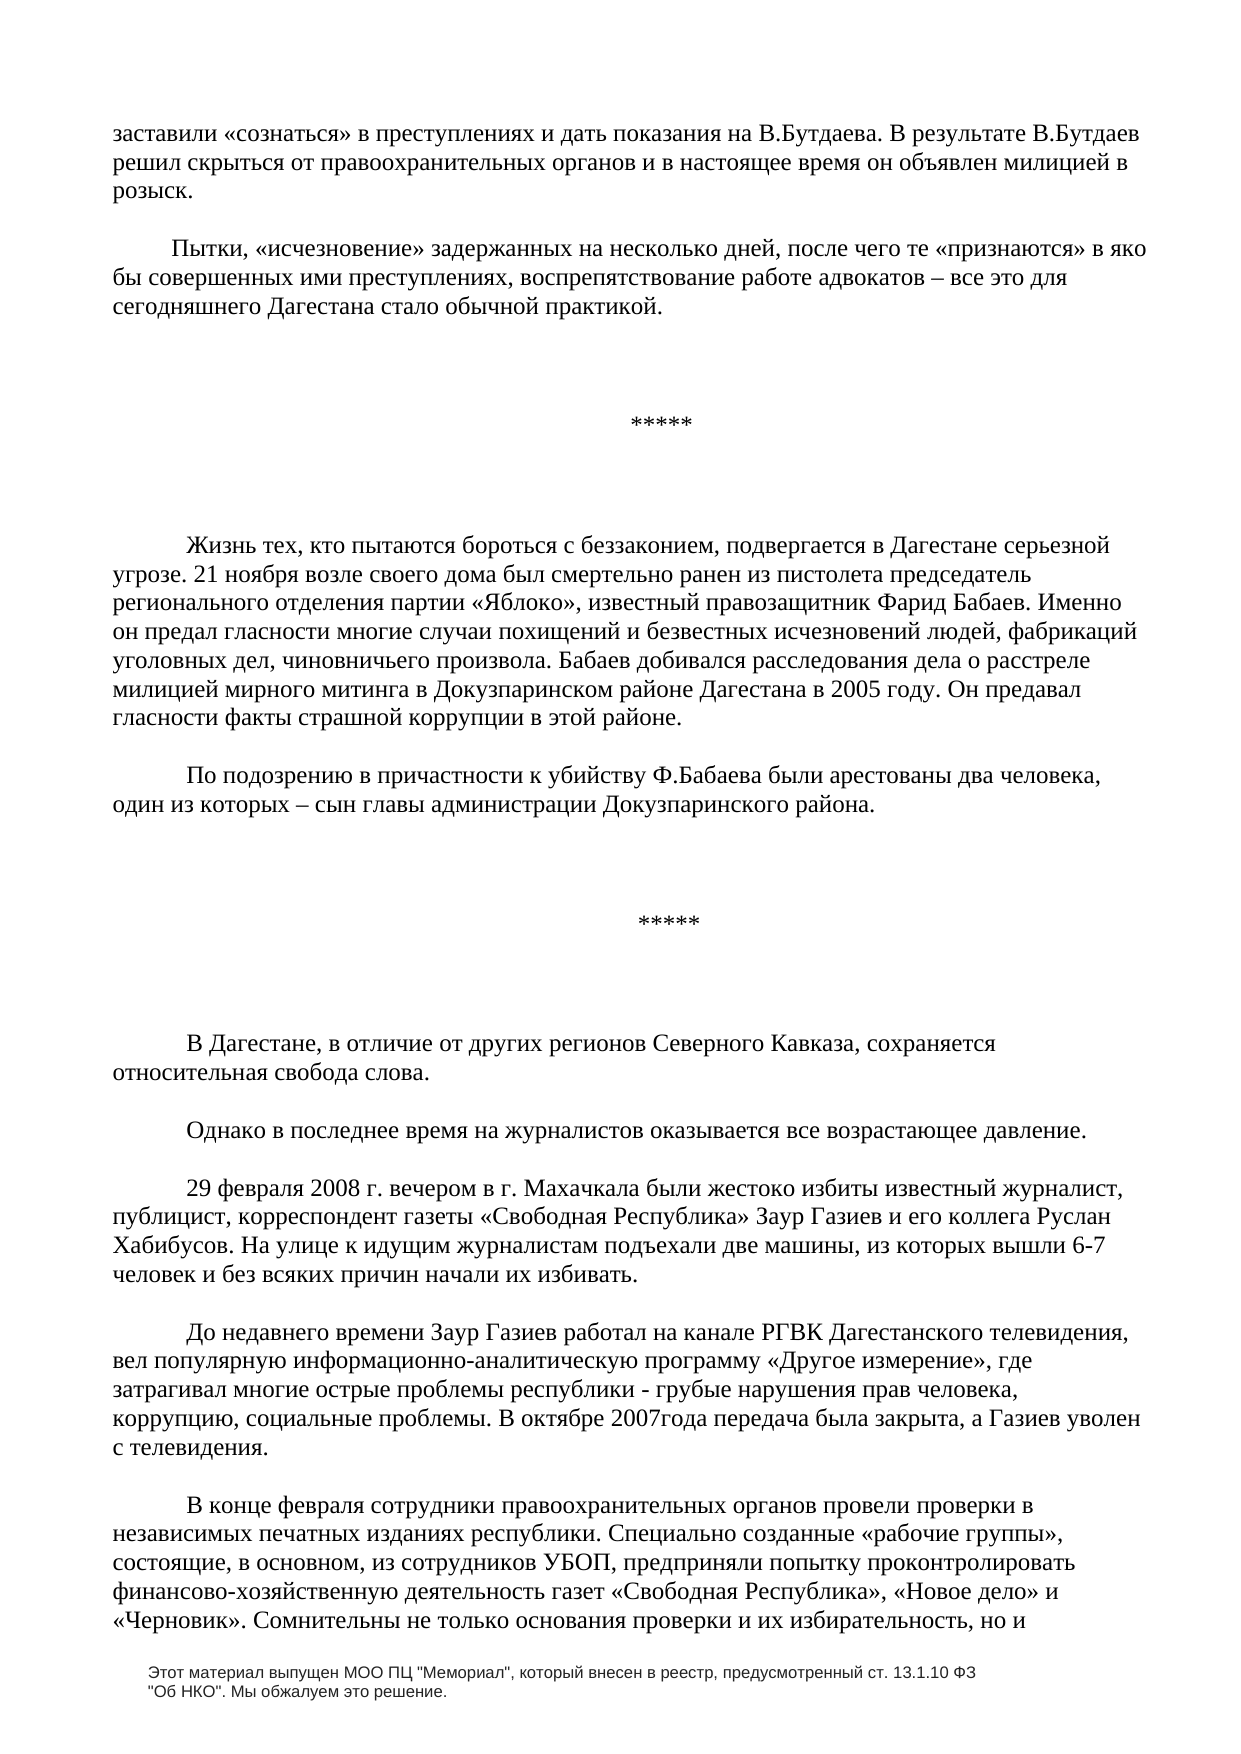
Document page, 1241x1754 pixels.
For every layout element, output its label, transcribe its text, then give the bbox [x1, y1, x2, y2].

text 29 февраля 2008 г. вечером в г. Махачкала были жестоко избиты известный журналист, публицист, корреспондент газеты «Свободная Республика» Заур Газиев и его коллега Руслан Хабибусов. На улице к идущим журналистам подъехали две машины, из которых вышли 6-7 человек и без всяких причин начали их избивать. [112, 1173, 1152, 1288]
text Однако в последнее время на журналистов оказывается все возрастающее давление. [112, 1115, 1152, 1143]
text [112, 118, 1152, 204]
text До недавнего времени Заур Газиев работал на канале РГВК Дагестанского телевидения, вел популярную информационно-аналитическую программу «Другое измерение», где затрагивал многие острые проблемы республики - грубые нарушения прав человека, коррупцию, социальные проблемы. В октябре 2007года передача была закрыта, а Газиев уволен с телевидения. [112, 1317, 1152, 1461]
text Жизнь тех, кто пытаются бороться с беззаконием, подвергается в Дагестане серьезной угрозе. 21 ноября возле своего дома был смертельно ранен из пистолета председатель регионального отделения партии «Яблоко», известный правозащитник Фарид Бабаев. Именно он предал гласности многие случаи похищений и безвестных исчезновений людей, фабрикаций уголовных дел, чиновничьего произвола. Бабаев добивался расследования дела о расстреле милицией мирного митинга в Докузпаринском районе Дагестана в 2005 году. Он предавал гласности факты страшной коррупции в этой районе. [112, 530, 1152, 731]
text По подозрению в причастности к убийству Ф.Бабаева были арестованы два человека, один из которых – сын главы администрации Докузпаринского района. [112, 760, 1152, 818]
text Пытки, «исчезновение» задержанных на несколько дней, после чего те «признаются» в яко бы совершенных ими преступлениях, воспрепятствование работе адвокатов – все это для сегодняшнего Дагестана стало обычной практикой. [112, 233, 1152, 320]
text ***** [112, 909, 1152, 937]
text В Дагестане, в отличие от других регионов Северного Кавказа, сохраняется относительная свобода слова. [112, 1028, 1152, 1086]
text ***** [112, 411, 1152, 439]
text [112, 1490, 1152, 1633]
